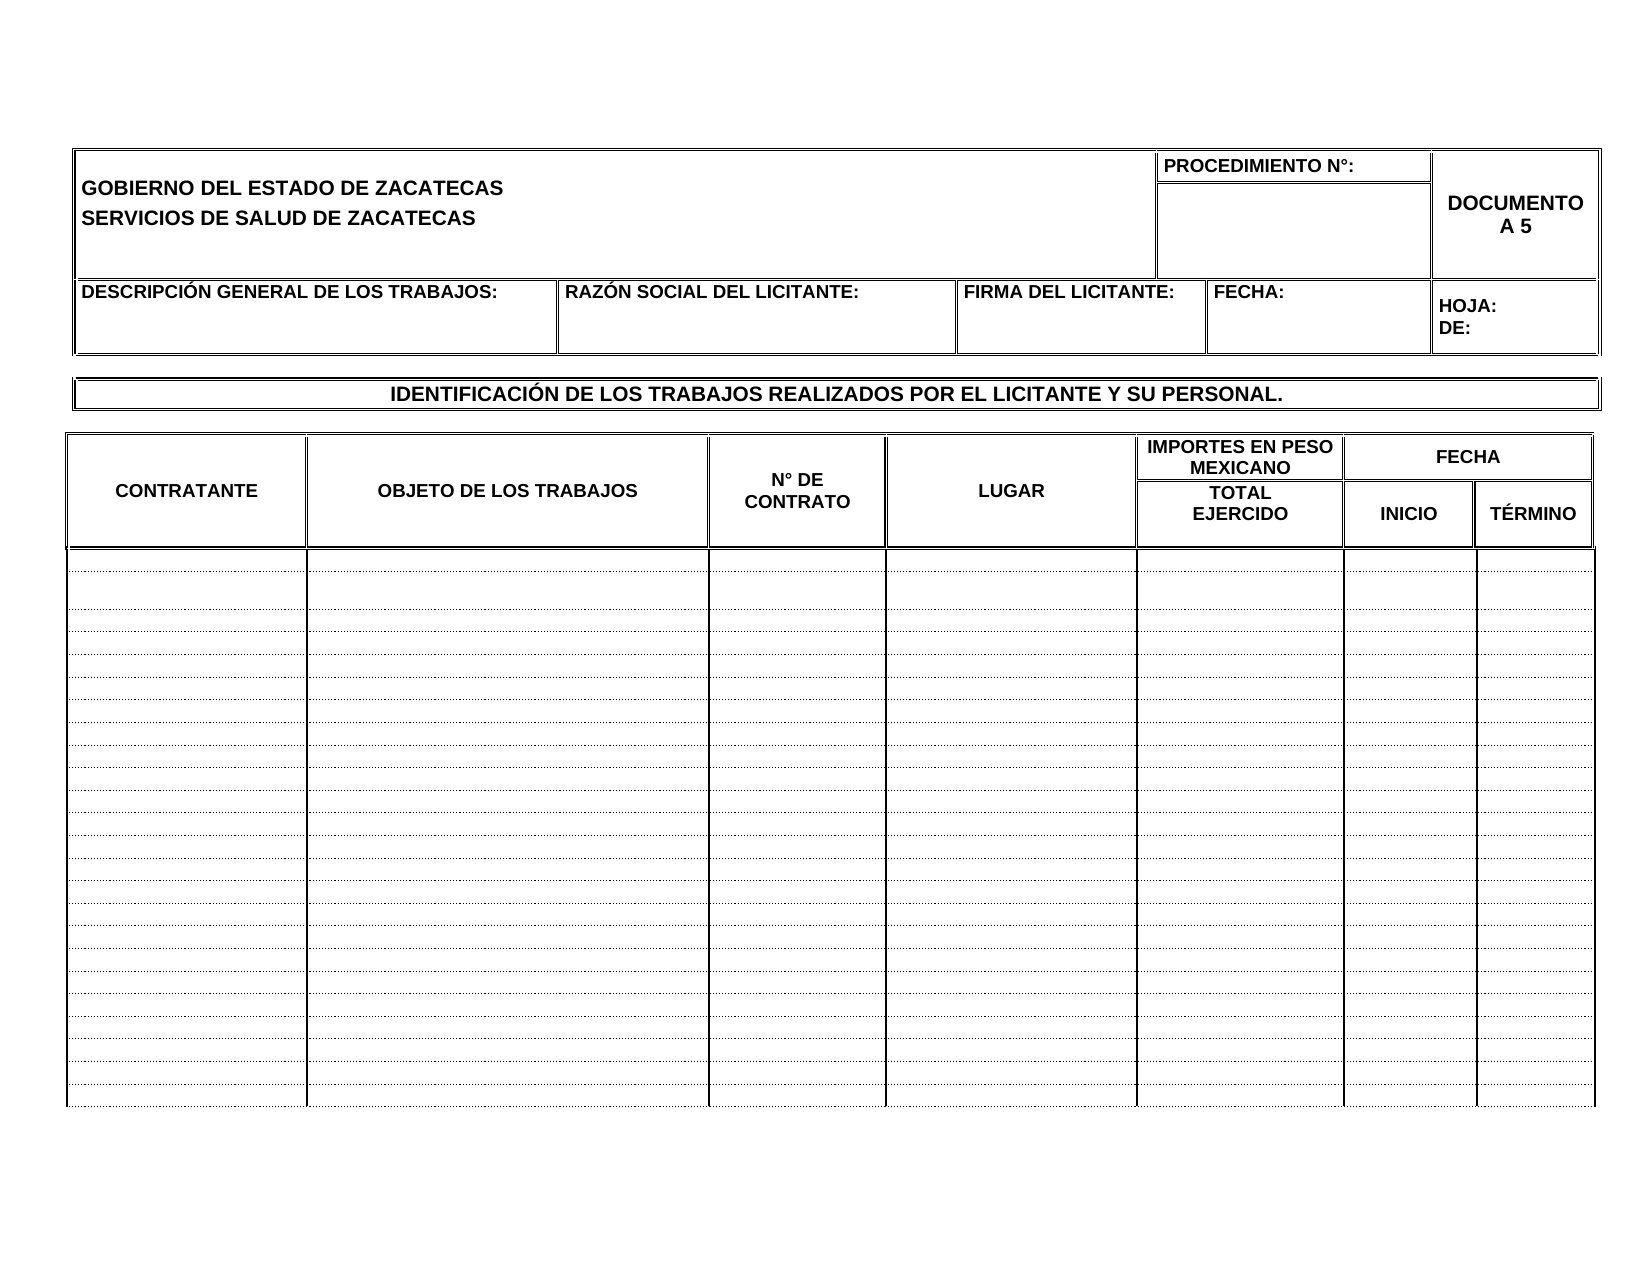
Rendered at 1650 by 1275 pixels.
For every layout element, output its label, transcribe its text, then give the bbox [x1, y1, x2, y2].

table_cell [308, 835, 708, 857]
table_cell [1345, 609, 1476, 631]
table_cell [710, 903, 885, 925]
table_cell IDENTIFICACIÓN DE LOS TRABAJOS REALIZADOS POR EL LICITANTE Y SU PERSONAL. [74, 377, 1600, 408]
table_cell [1478, 571, 1594, 609]
table_cell [1345, 1016, 1476, 1038]
table_cell [1345, 835, 1476, 857]
table_cell [308, 571, 708, 609]
table_cell [68, 631, 306, 654]
table_cell [68, 1016, 306, 1038]
table_cell TÉRMINO [1476, 482, 1591, 546]
table_cell [887, 571, 1136, 609]
table_header GOBIERNO DEL ESTADO DE ZACATECAS SERVICIOS DE SALUD DE ZACATECAS [76, 151, 1156, 278]
table_cell [1138, 993, 1343, 1016]
table_cell [1345, 925, 1476, 948]
table_cell [1478, 767, 1594, 790]
table_cell [710, 971, 885, 993]
table_header IMPORTES EN PESO MEXICANO [1137, 433, 1344, 478]
table_cell [1478, 858, 1594, 880]
table_cell [68, 812, 306, 835]
table_cell [1478, 699, 1594, 722]
table_cell [1138, 699, 1343, 722]
table_header FECHA [1344, 433, 1593, 478]
table_cell [308, 677, 708, 699]
table_cell [308, 1061, 708, 1083]
table_cell [1345, 745, 1476, 767]
table_cell [1138, 571, 1343, 609]
table_cell [887, 699, 1136, 722]
table_cell [887, 925, 1136, 948]
table_cell [1478, 1038, 1594, 1061]
table_cell [1138, 745, 1343, 767]
table_cell [887, 812, 1136, 835]
table_cell [68, 609, 306, 631]
table_cell [710, 993, 885, 1016]
table_cell [710, 925, 885, 948]
table_cell [1478, 971, 1594, 993]
table_cell [1478, 609, 1594, 631]
table_cell [710, 767, 885, 790]
table_cell [1138, 880, 1343, 903]
table_cell [710, 631, 885, 654]
table_cell [710, 1016, 885, 1038]
table_cell [887, 1016, 1136, 1038]
table_cell [887, 790, 1136, 812]
table_cell [68, 571, 306, 609]
table_cell [710, 880, 885, 903]
table_cell [308, 631, 708, 654]
table_cell [308, 767, 708, 790]
table_cell [1138, 812, 1343, 835]
table_cell [710, 571, 885, 609]
table_cell [308, 699, 708, 722]
table_header CONTRATANTE [68, 435, 306, 546]
table_cell [68, 790, 306, 812]
table_cell [68, 767, 306, 790]
table_cell [1345, 858, 1476, 880]
table_cell [710, 1038, 885, 1061]
table_cell [308, 609, 708, 631]
table_cell [308, 971, 708, 993]
table_cell INICIO [1345, 482, 1472, 546]
table_cell [1138, 722, 1343, 744]
table_cell [887, 677, 1136, 699]
table_cell [1478, 1084, 1594, 1106]
table_cell [1138, 971, 1343, 993]
table_cell [1345, 631, 1476, 654]
table_cell [710, 948, 885, 971]
table_cell [1138, 677, 1343, 699]
table_cell [710, 722, 885, 744]
table_cell [1138, 948, 1343, 971]
table_header N° DE CONTRATO [709, 435, 886, 546]
table_cell [68, 880, 306, 903]
table_cell [68, 903, 306, 925]
table_cell [1478, 677, 1594, 699]
table_cell [308, 790, 708, 812]
table_cell [710, 858, 885, 880]
table_cell [887, 880, 1136, 903]
table_cell [1478, 948, 1594, 971]
table_cell [68, 925, 306, 948]
table_cell [1138, 609, 1343, 631]
table_cell [308, 903, 708, 925]
table_cell [710, 812, 885, 835]
table_cell [1478, 1061, 1594, 1083]
table_cell [710, 1061, 885, 1083]
table_cell [308, 745, 708, 767]
table_cell [710, 550, 885, 571]
table_cell [1138, 835, 1343, 857]
table_cell [1138, 925, 1343, 948]
table_cell [68, 546, 306, 571]
table_cell DESCRIPCIÓN GENERAL DE LOS TRABAJOS: [76, 278, 556, 353]
table_cell [710, 745, 885, 767]
table_cell RAZÓN SOCIAL DEL LICITANTE: [559, 281, 955, 353]
table_cell [1138, 858, 1343, 880]
table_cell [308, 812, 708, 835]
table_header DOCUMENTO A 5 [1431, 151, 1598, 278]
table_cell [1138, 1061, 1343, 1083]
table_cell [1478, 654, 1594, 677]
table_cell [308, 880, 708, 903]
table_cell [68, 745, 306, 767]
table_cell [308, 1016, 708, 1038]
table_cell [1345, 722, 1476, 744]
table_cell [710, 609, 885, 631]
table_cell [68, 677, 306, 699]
table_cell FECHA: [1208, 281, 1430, 353]
table_cell [1158, 184, 1430, 278]
table_cell [710, 790, 885, 812]
table_cell [887, 1084, 1136, 1106]
table_cell [1345, 1061, 1476, 1083]
table_cell [1345, 654, 1476, 677]
table_cell [1478, 1016, 1594, 1038]
table_cell [68, 971, 306, 993]
table_cell [1345, 948, 1476, 971]
table_cell [887, 948, 1136, 971]
table_cell [887, 767, 1136, 790]
table_cell [1345, 880, 1476, 903]
table_cell [1478, 790, 1594, 812]
table_cell [710, 654, 885, 677]
table_cell [308, 948, 708, 971]
table_cell [308, 1038, 708, 1061]
table_cell [308, 858, 708, 880]
table_cell TOTAL EJERCIDO [1138, 482, 1342, 546]
table_cell [1345, 767, 1476, 790]
table_cell [1345, 677, 1476, 699]
table_cell [68, 993, 306, 1016]
table_cell [1138, 767, 1343, 790]
table_cell [1345, 971, 1476, 993]
table_cell [1138, 631, 1343, 654]
table_cell [68, 1061, 306, 1083]
table_cell [887, 993, 1136, 1016]
table_header PROCEDIMIENTO N°: [1156, 151, 1431, 181]
table_cell [308, 654, 708, 677]
table_cell [68, 858, 306, 880]
table_cell [1345, 812, 1476, 835]
table_cell [1478, 835, 1594, 857]
table_cell [887, 1038, 1136, 1061]
table_cell [710, 677, 885, 699]
table_cell [887, 858, 1136, 880]
table_cell [1478, 925, 1594, 948]
table_cell [710, 1084, 885, 1106]
table_cell [68, 948, 306, 971]
table_cell [74, 353, 1600, 377]
table_cell [1345, 790, 1476, 812]
table_cell [1478, 550, 1594, 571]
table_cell [308, 722, 708, 744]
table_header OBJETO DE LOS TRABAJOS [306, 433, 709, 546]
table_cell [887, 609, 1136, 631]
table_cell [1478, 880, 1594, 903]
table_cell HOJA: DE: [1433, 278, 1598, 353]
table_cell [1345, 571, 1476, 609]
table_cell [1138, 1038, 1343, 1061]
table_cell [887, 745, 1136, 767]
table_cell [1138, 903, 1343, 925]
table_cell [1478, 745, 1594, 767]
table_cell [710, 835, 885, 857]
table_cell [68, 835, 306, 857]
table_cell [1345, 1038, 1476, 1061]
table_cell [887, 631, 1136, 654]
table_cell [68, 1038, 306, 1061]
table_cell [1138, 790, 1343, 812]
table_cell [1478, 631, 1594, 654]
table_cell [887, 722, 1136, 744]
table_cell [1478, 903, 1594, 925]
table_cell [1345, 699, 1476, 722]
table_cell [1138, 654, 1343, 677]
table_cell [68, 1084, 306, 1106]
table_cell [887, 903, 1136, 925]
table_cell [1478, 722, 1594, 744]
table_cell FIRMA DEL LICITANTE: [958, 281, 1205, 353]
table_cell [308, 550, 708, 571]
table_cell [1345, 993, 1476, 1016]
table_cell [1478, 812, 1594, 835]
table_cell [308, 1084, 708, 1106]
table_cell [1345, 903, 1476, 925]
table_cell [887, 1061, 1136, 1083]
table_cell [308, 925, 708, 948]
table_cell [710, 699, 885, 722]
table_cell [308, 993, 708, 1016]
table_cell [68, 654, 306, 677]
table_cell [887, 971, 1136, 993]
table_cell [1138, 550, 1343, 571]
table_cell [68, 699, 306, 722]
table_cell [887, 835, 1136, 857]
table_cell [68, 722, 306, 744]
table_cell [887, 550, 1136, 571]
table_cell [1345, 550, 1476, 571]
table_cell [1478, 993, 1594, 1016]
table_cell [887, 654, 1136, 677]
table_cell [1345, 1084, 1476, 1106]
table_cell [1138, 1084, 1343, 1106]
table_cell [1138, 1016, 1343, 1038]
table_header LUGAR [886, 433, 1137, 546]
